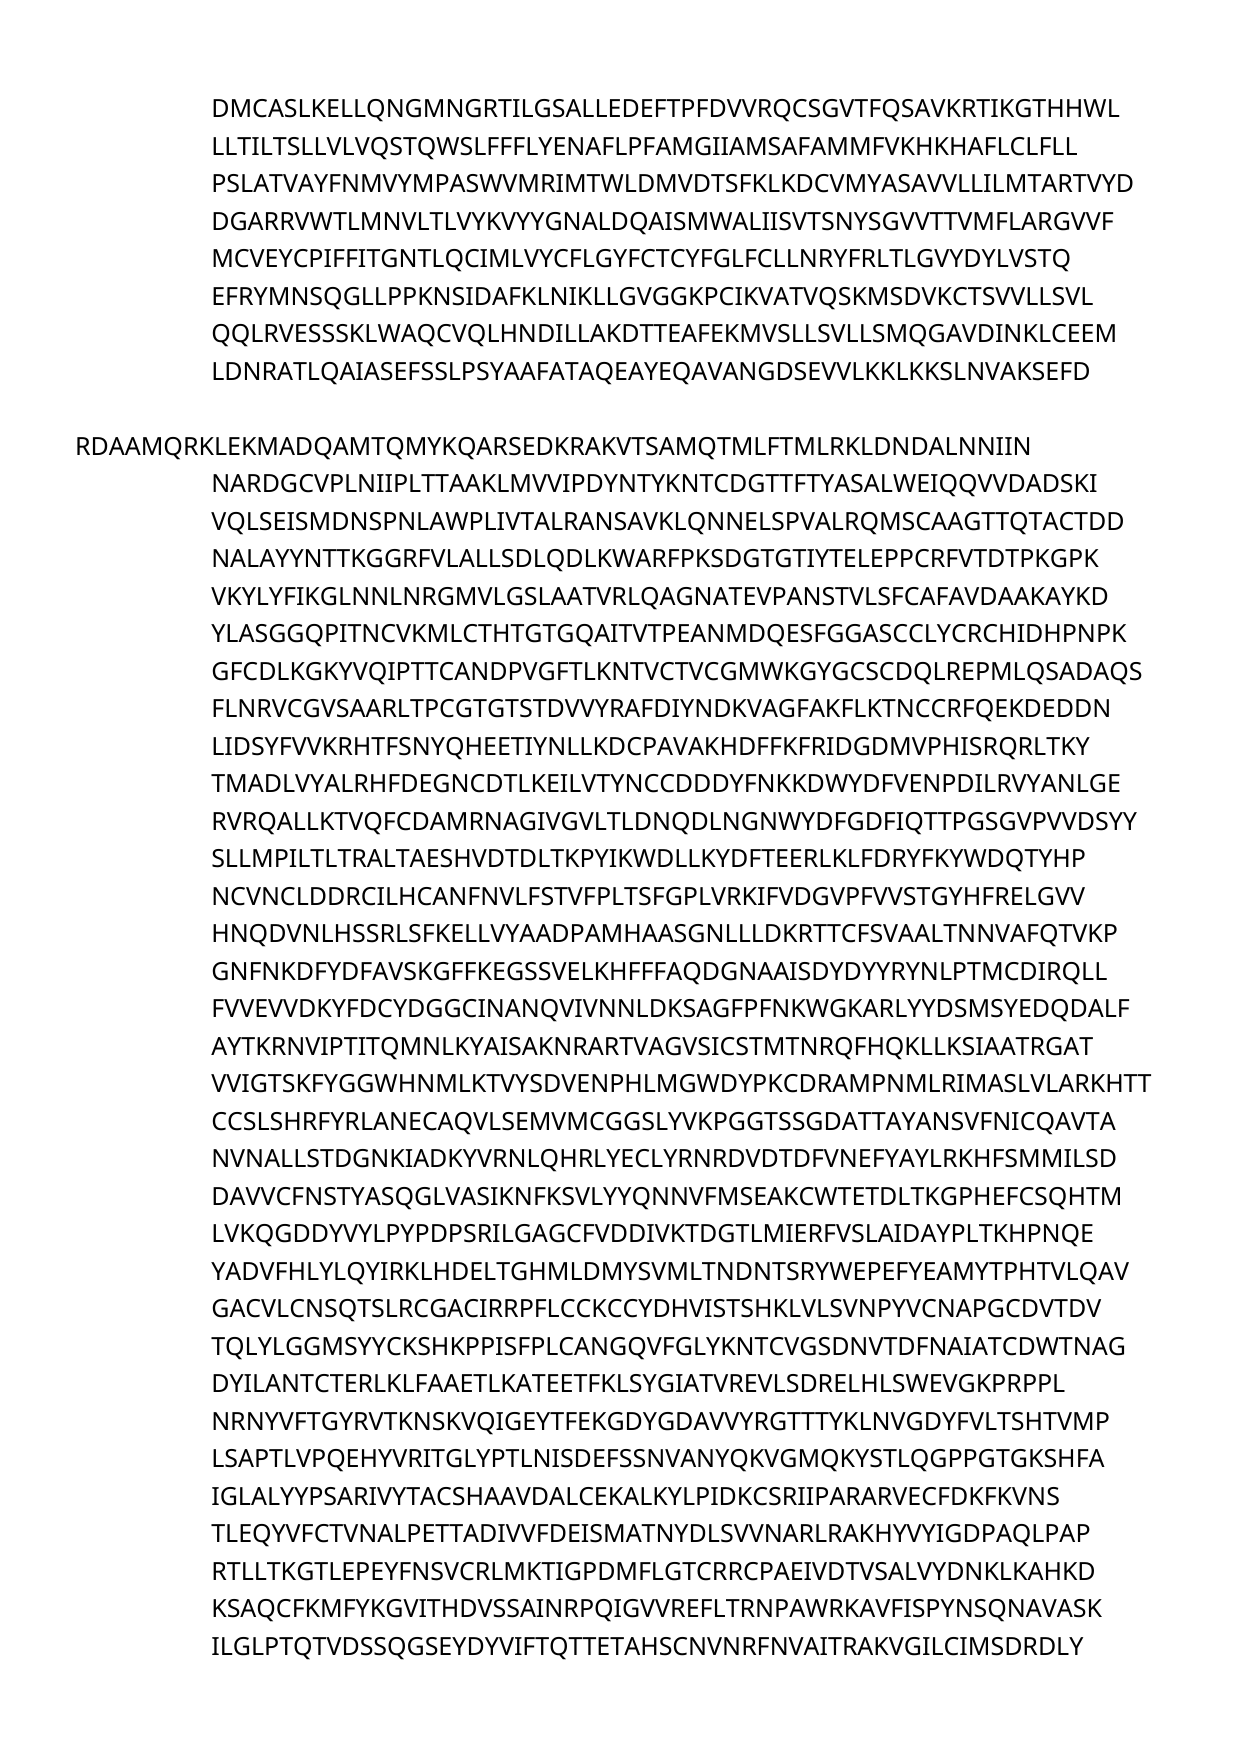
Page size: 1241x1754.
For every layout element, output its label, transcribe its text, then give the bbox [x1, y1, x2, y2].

text LLTILTSLLVLVQSTQWSLFFFLYENAFLPFAMGIIAMSAFAMMFVKHKHAFLCLFLL [75, 127, 1165, 164]
text VKYLYFIKGLNNLNRGMVLGSLAATVRLQAGNATEVPANSTVLSFCAFAVDAAKAYKD [75, 577, 1165, 614]
text TMADLVYALRHFDEGNCDTLKEILVTYNCCDDDYFNKKDWYDFVENPDILRVYANLGE [75, 764, 1165, 802]
text KSAQCFKMFYKGVITHDVSSAINRPQIGVVREFLTRNPAWRKAVFISPYNSQNAVASK [75, 1589, 1165, 1627]
text AYTKRNVIPTITQMNLKYAISAKNRARTVAGVSICSTMTNRQFHQKLLKSIAATRGAT [75, 1027, 1165, 1064]
text GNFNKDFYDFAVSKGFFKEGSSVELKHFFFAQDGNAAISDYDYYRYNLPTMCDIRQLL [75, 952, 1165, 989]
text NVNALLSTDGNKIADKYVRNLQHRLYECLYRNRDVDTDFVNEFYAYLRKHFSMMILSD [75, 1139, 1165, 1177]
text LDNRATLQAIASEFSSLPSYAAFATAQEAYEQAVANGDSEVVLKKLKKSLNVAKSEFD [75, 352, 1165, 389]
text NRNYVFTGYRVTKNSKVQIGEYTFEKGDYGDAVVYRGTTTYKLNVGDYFVLTSHTVMP [75, 1402, 1165, 1439]
text FLNRVCGVSAARLTPCGTGTSTDVVYRAFDIYNDKVAGFAKFLKTNCCRFQEKDEDDN [75, 689, 1165, 727]
text GFCDLKGKYVQIPTTCANDPVGFTLKNTVCTVCGMWKGYGCSCDQLREPMLQSADAQS [75, 652, 1165, 689]
text MCVEYCPIFFITGNTLQCIMLVYCFLGYFCTCYFGLFCLLNRYFRLTLGVYDYLVSTQ [75, 239, 1165, 277]
text RTLLTKGTLEPEYFNSVCRLMKTIGPDMFLGTCRRCPAEIVDTVSALVYDNKLKAHKD [75, 1552, 1165, 1589]
text VVIGTSKFYGGWHNMLKTVYSDVENPHLMGWDYPKCDRAMPNMLRIMASLVLARKHTT [75, 1064, 1165, 1102]
text EFRYMNSQGLLPPKNSIDAFKLNIKLLGVGGKPCIKVATVQSKMSDVKCTSVVLLSVL [75, 277, 1165, 314]
text ILGLPTQTVDSSQGSEYDYVIFTQTTETAHSCNVNRFNVAITRAKVGILCIMSDRDLY [75, 1627, 1165, 1664]
text LIDSYFVVKRHTFSNYQHEETIYNLLKDCPAVAKHDFFKFRIDGDMVPHISRQRLTKY [75, 727, 1165, 764]
text PSLATVAYFNMVYMPASWVMRIMTWLDMVDTSFKLKDCVMYASAVVLLILMTARTVYD [75, 164, 1165, 202]
text NARDGCVPLNIIPLTTAAKLMVVIPDYNTYKNTCDGTTFTYASALWEIQQVVDADSKI [75, 464, 1165, 502]
text DMCASLKELLQNGMNGRTILGSALLEDEFTPFDVVRQCSGVTFQSAVKRTIKGTHHWL [75, 89, 1165, 127]
text DYILANTCTERLKLFAAETLKATEETFKLSYGIATVREVLSDRELHLSWEVGKPRPPL [75, 1364, 1165, 1402]
text IGLALYYPSARIVYTACSHAAVDALCEKALKYLPIDKCSRIIPARARVECFDKFKVNS [75, 1477, 1165, 1514]
text NALAYYNTTKGGRFVLALLSDLQDLKWARFPKSDGTGTIYTELEPPCRFVTDTPKGPK [75, 539, 1165, 577]
text CCSLSHRFYRLANECAQVLSEMVMCGGSLYVKPGGTSSGDATTAYANSVFNICQAVTA [75, 1102, 1165, 1139]
text YLASGGQPITNCVKMLCTHTGTGQAITVTPEANMDQESFGGASCCLYCRCHIDHPNPK [75, 614, 1165, 652]
text RDAAMQRKLEKMADQAMTQMYKQARSEDKRAKVTSAMQTMLFTMLRKLDNDALNNIIN [75, 389, 1165, 464]
text RVRQALLKTVQFCDAMRNAGIVGVLTLDNQDLNGNWYDFGDFIQTTPGSGVPVVDSYY [75, 802, 1165, 839]
text TLEQYVFCTVNALPETTADIVVFDEISMATNYDLSVVNARLRAKHYVYIGDPAQLPAP [75, 1514, 1165, 1552]
text QQLRVESSSKLWAQCVQLHNDILLAKDTTEAFEKMVSLLSVLLSMQGAVDINKLCEEM [75, 314, 1165, 352]
text VQLSEISMDNSPNLAWPLIVTALRANSAVKLQNNELSPVALRQMSCAAGTTQTACTDD [75, 502, 1165, 539]
text DGARRVWTLMNVLTLVYKVYYGNALDQAISMWALIISVTSNYSGVVTTVMFLARGVVF [75, 202, 1165, 239]
text YADVFHLYLQYIRKLHDELTGHMLDMYSVMLTNDNTSRYWEPEFYEAMYTPHTVLQAV [75, 1252, 1165, 1289]
text GACVLCNSQTSLRCGACIRRPFLCCKCCYDHVISTSHKLVLSVNPYVCNAPGCDVTDV [75, 1289, 1165, 1327]
text LVKQGDDYVYLPYPDPSRILGAGCFVDDIVKTDGTLMIERFVSLAIDAYPLTKHPNQE [75, 1214, 1165, 1252]
text HNQDVNLHSSRLSFKELLVYAADPAMHAASGNLLLDKRTTCFSVAALTNNVAFQTVKP [75, 914, 1165, 952]
text DAVVCFNSTYASQGLVASIKNFKSVLYYQNNVFMSEAKCWTETDLTKGPHEFCSQHTM [75, 1177, 1165, 1214]
text LSAPTLVPQEHYVRITGLYPTLNISDEFSSNVANYQKVGMQKYSTLQGPPGTGKSHFA [75, 1439, 1165, 1477]
text SLLMPILTLTRALTAESHVDTDLTKPYIKWDLLKYDFTEERLKLFDRYFKYWDQTYHP [75, 839, 1165, 877]
text FVVEVVDKYFDCYDGGCINANQVIVNNLDKSAGFPFNKWGKARLYYDSMSYEDQDALF [75, 989, 1165, 1027]
text NCVNCLDDRCILHCANFNVLFSTVFPLTSFGPLVRKIFVDGVPFVVSTGYHFRELGVV [75, 877, 1165, 914]
text TQLYLGGMSYYCKSHKPPISFPLCANGQVFGLYKNTCVGSDNVTDFNAIATCDWTNAG [75, 1327, 1165, 1364]
